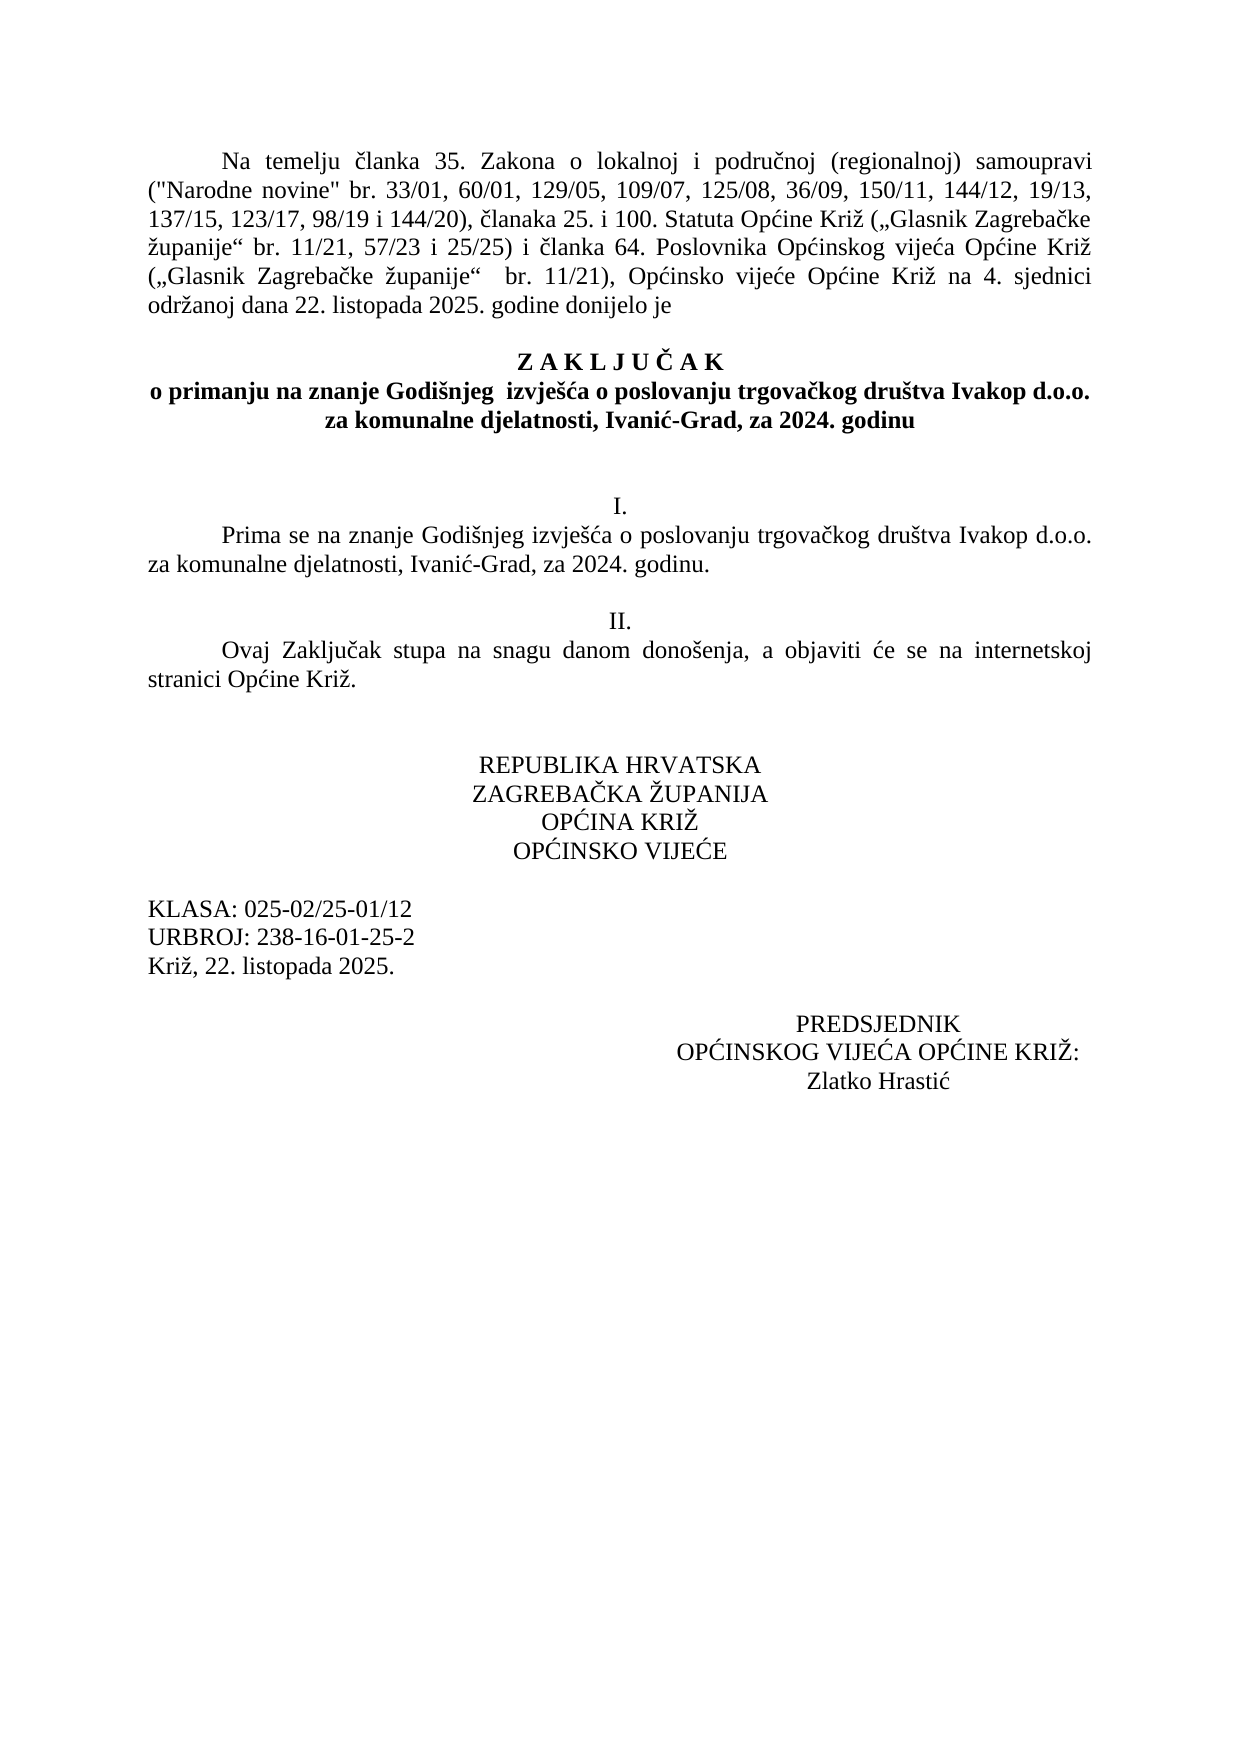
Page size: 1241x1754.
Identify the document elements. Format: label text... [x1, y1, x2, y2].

text Prima se na znanje Godišnjeg izvješća o poslovanju trgovačkog društva Ivakop d.o.o. za komunalne djelatnosti, Ivanić-Grad, za 2024. godinu. [148, 520, 1093, 577]
text II. [148, 606, 1093, 635]
text OPĆINSKO VIJEĆE [148, 836, 1093, 865]
text URBROJ: 238-16-01-25-2 [148, 922, 1093, 951]
text KLASA: 025-02/25-01/12 [148, 894, 1093, 922]
text ZAGREBAČKA ŽUPANIJA [148, 779, 1093, 807]
text REPUBLIKA HRVATSKA [148, 750, 1093, 779]
text OPĆINA KRIŽ [148, 807, 1093, 836]
text Na temelju članka 35. Zakona o lokalnoj i područnoj (regionalnoj) samoupravi ("Narodne novine" br. 33/01, 60/01, 129/05, 109/07, 125/08, 36/09, 150/11, 144/12, 19/13, 137/15, 123/17, 98/19 i 144/20), članaka 25. i 100. Statuta Općine Križ („Glasnik Zagrebačke županije“ br. 11/21, 57/23 i 25/25) i članka 64. Poslovnika Općinskog vijeća Općine Križ („Glasnik Zagrebačke županije“ br. 11/21), Općinsko vijeće Općine Križ na 4. sjednici održanoj dana 22. listopada 2025. godine donijelo je [148, 146, 1093, 319]
text Z A K L J U Č A K [148, 347, 1093, 376]
text OPĆINSKOG VIJEĆA OPĆINE KRIŽ: [148, 1037, 1093, 1066]
text PREDSJEDNIK [148, 1009, 1093, 1037]
text o primanju na znanje Godišnjeg izvješća o poslovanju trgovačkog društva Ivakop d.o.o. za komunalne djelatnosti, Ivanić-Grad, za 2024. godinu [148, 376, 1093, 434]
text Zlatko Hrastić [148, 1066, 1093, 1095]
text I. [148, 491, 1093, 520]
text Ovaj Zaključak stupa na snagu danom donošenja, a objaviti će se na internetskoj stranici Općine Križ. [148, 635, 1093, 692]
text Križ, 22. listopada 2025. [148, 951, 1093, 980]
